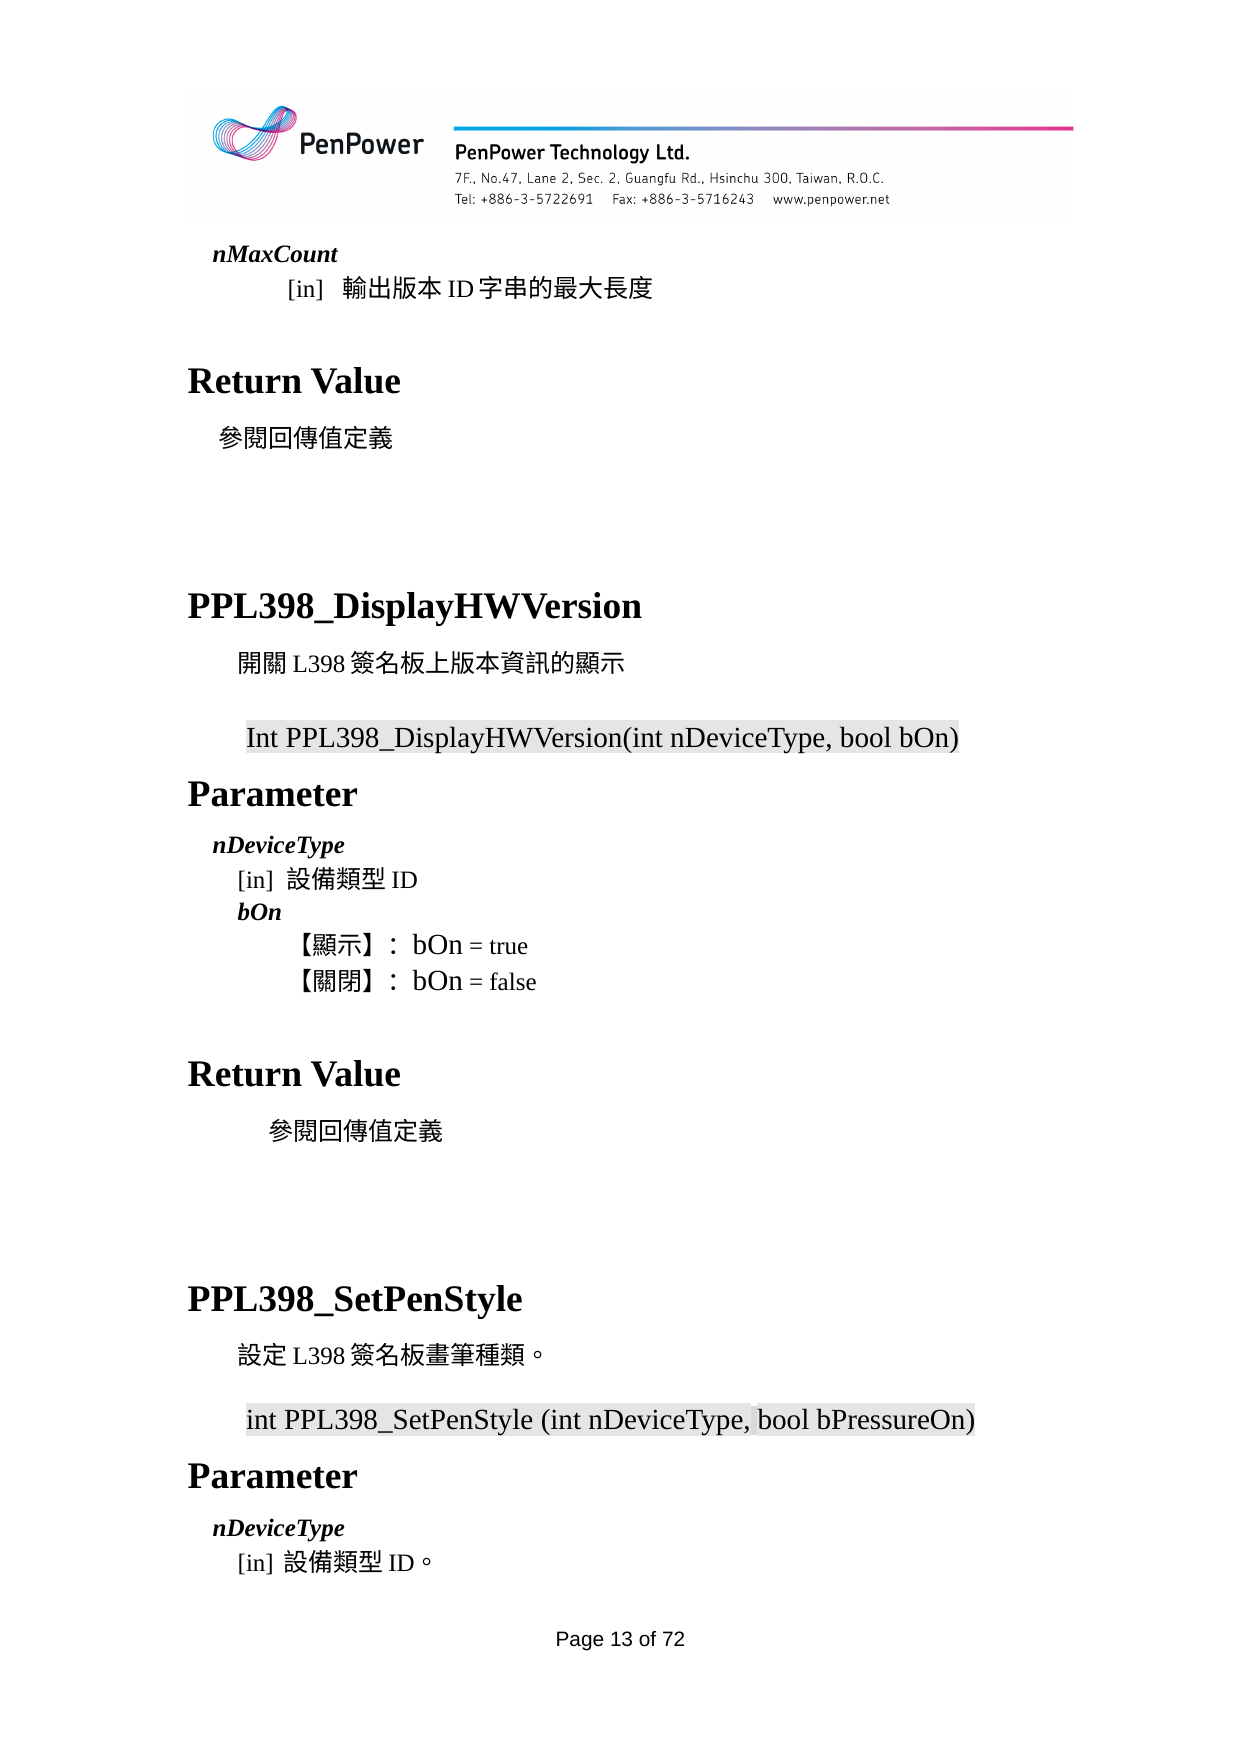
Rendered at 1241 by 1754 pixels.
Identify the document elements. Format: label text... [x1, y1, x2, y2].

text 【關閉】：bOn = false [187, 962, 1053, 998]
text 參閱回傳值定義 [187, 418, 1053, 455]
text 開關L398簽名板上版本資訊的顯示 [187, 643, 1053, 680]
text Return Value [187, 1035, 1053, 1110]
text [in] 設備類型ID [187, 859, 1053, 897]
text PPL398_SetPenStyle [187, 1260, 1053, 1335]
text 參閱回傳值定義 [187, 1110, 1053, 1148]
text nDeviceType [187, 1513, 1053, 1542]
text nDeviceType [187, 830, 1053, 859]
text 【顯示】：bOn = true [187, 925, 1053, 962]
picture [187, 88, 1074, 225]
text nMaxCount [187, 239, 1053, 268]
text 設定L398簽名板畫筆種類。 [187, 1335, 1053, 1372]
text Parameter [187, 1438, 1053, 1513]
text PPL398_DisplayHWVersion [187, 568, 1053, 643]
text int PPL398_SetPenStyle (int nDeviceType, bool bPressureOn) [187, 1400, 1053, 1438]
text Return Value [187, 343, 1053, 418]
text Parameter [187, 755, 1053, 830]
text Int PPL398_DisplayHWVersion(int nDeviceType, bool bOn) [187, 718, 1053, 755]
text [in] 設備類型ID。 [187, 1542, 1053, 1579]
text [in] 輸出版本ID字串的最大長度 [187, 268, 1053, 305]
text bOn [187, 897, 1053, 925]
